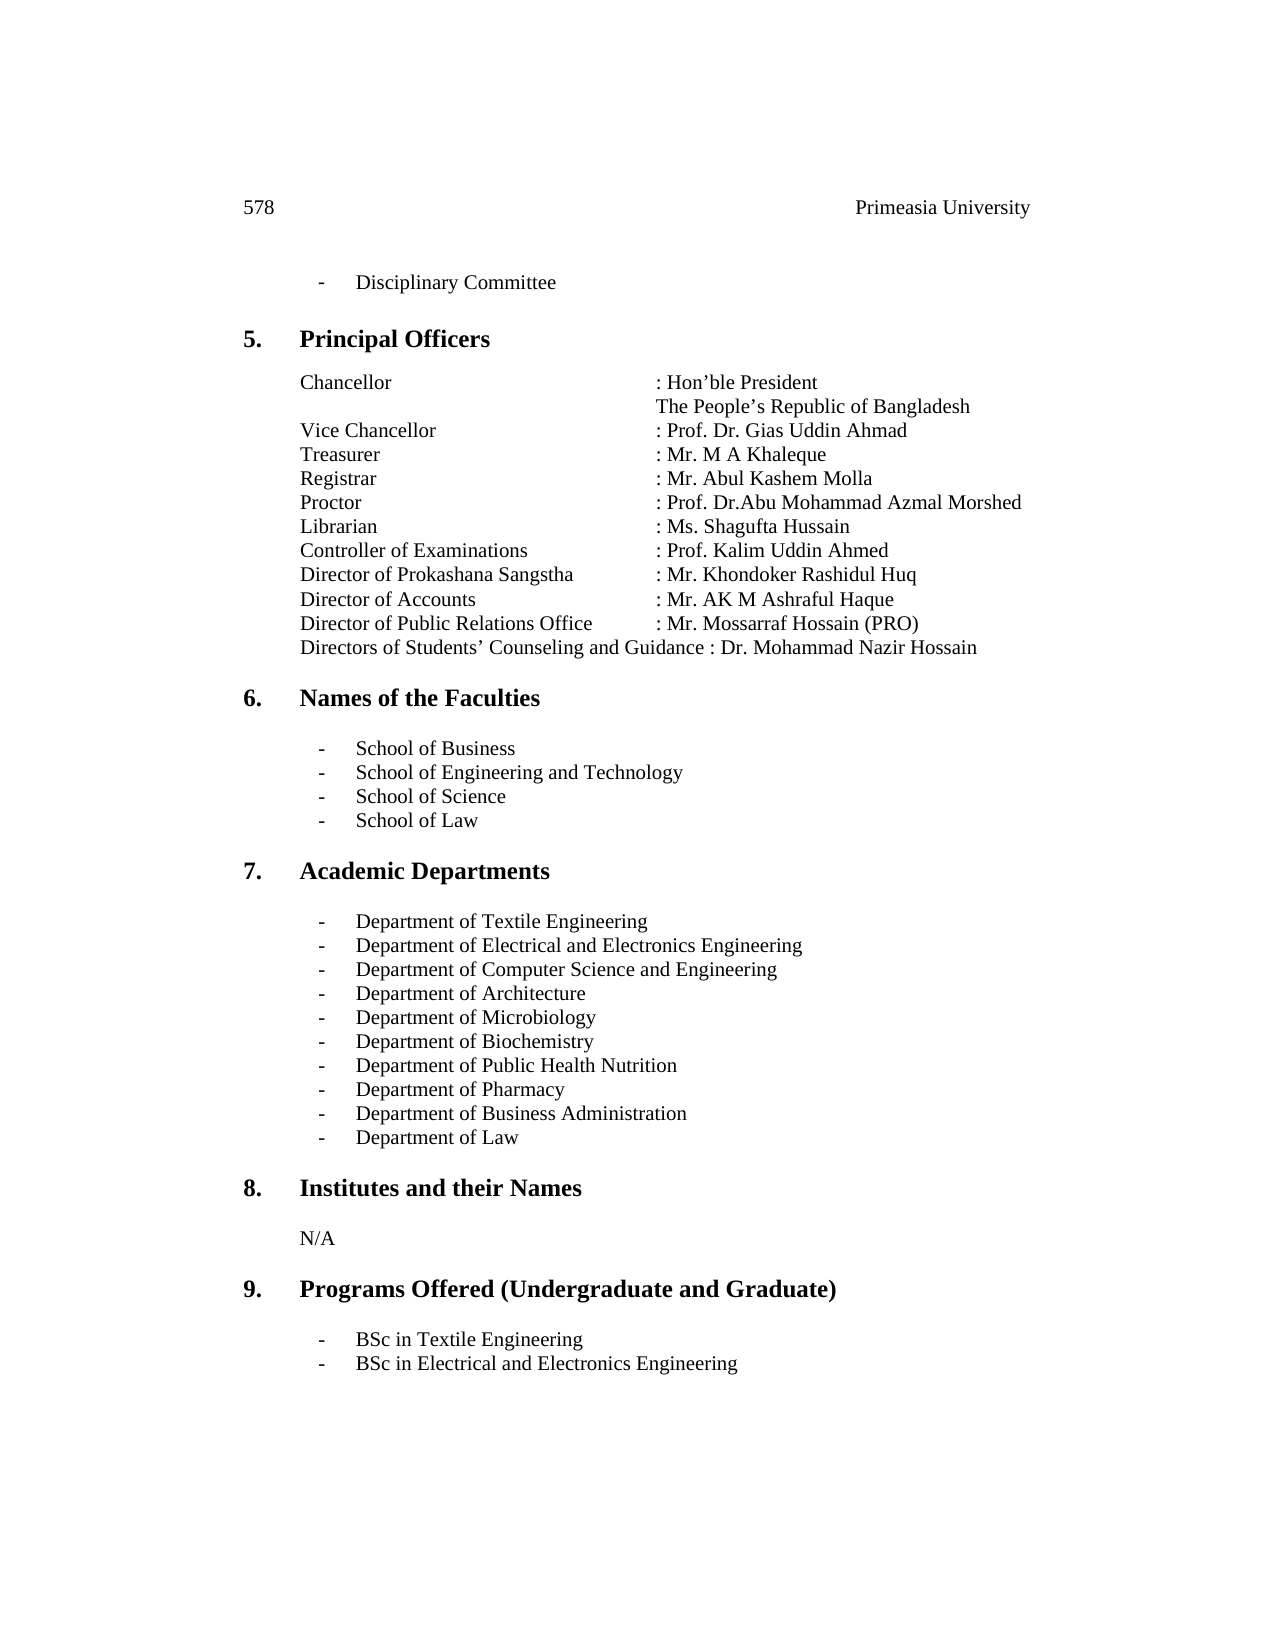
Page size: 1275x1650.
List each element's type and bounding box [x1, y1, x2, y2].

table_header [232, 267, 1043, 1375]
